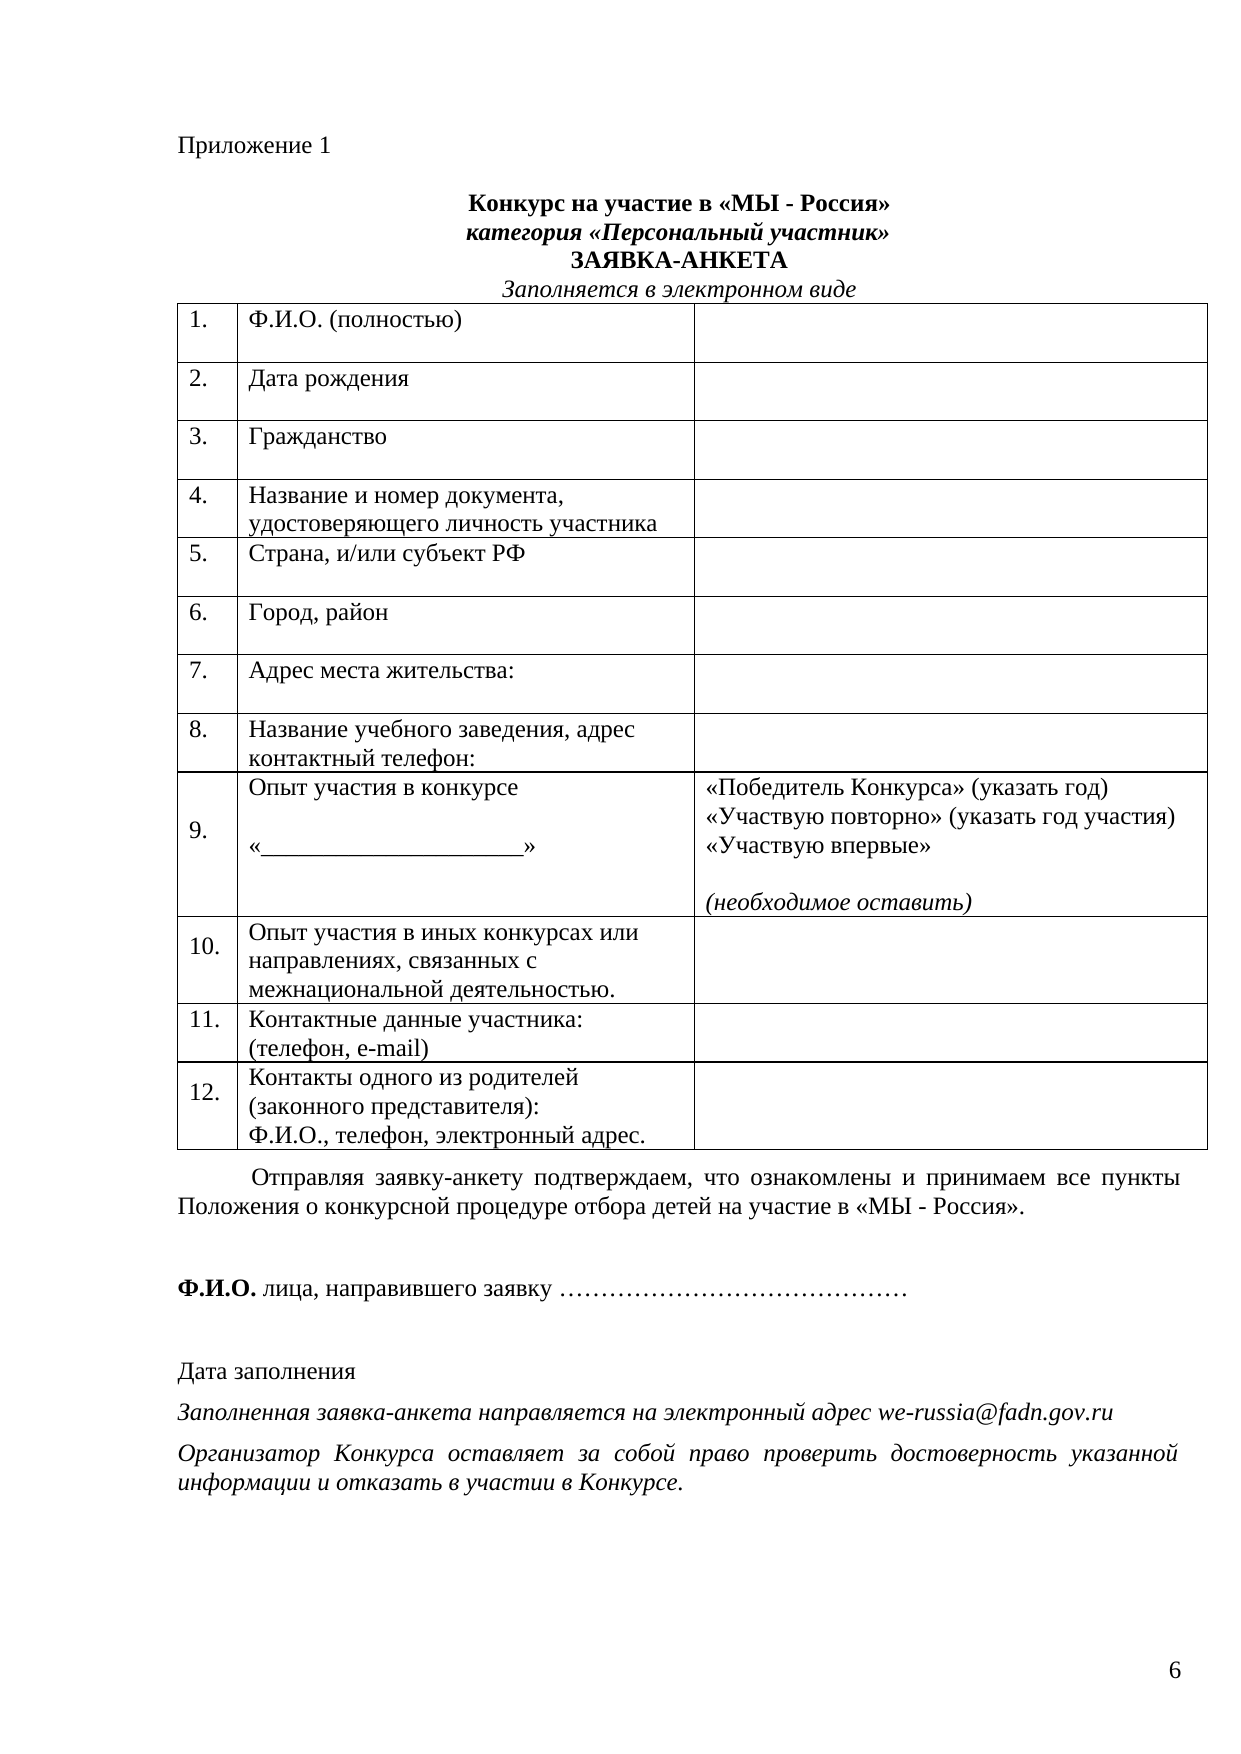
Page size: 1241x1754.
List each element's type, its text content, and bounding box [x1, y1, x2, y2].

table_cell Контактные данные участника: (телефон, e-mail) [238, 1004, 694, 1061]
table_cell [178, 363, 237, 420]
table_cell Опыт участия в конкурсе «_____________________» [238, 773, 694, 916]
table_cell [178, 714, 237, 771]
text ЗАЯВКА-АНКЕТА [177, 246, 1181, 274]
table_cell [695, 714, 1207, 771]
table_cell [695, 917, 1207, 1003]
table_cell Название и номер документа, удостоверяющего личность участника [238, 480, 694, 537]
table_cell [695, 363, 1207, 420]
table_cell [178, 917, 237, 1003]
table_cell [178, 1004, 237, 1061]
table_cell Дата рождения [238, 363, 694, 420]
table_cell [695, 480, 1207, 537]
table_cell [695, 597, 1207, 654]
table_cell Город, район [238, 597, 694, 654]
table_cell [178, 480, 237, 537]
table_header Ф.И.О. (полностью) [238, 304, 694, 362]
table_cell Название учебного заведения, адрес контактный телефон: [238, 714, 694, 771]
table_cell [695, 421, 1207, 479]
text Дата заполнения [177, 1356, 1181, 1385]
text Организатор Конкурса оставляет за собой право проверить достоверность указанной информации и отказать в участии в Конкурсе. [177, 1438, 1181, 1496]
table_cell Гражданство [238, 421, 694, 479]
table_header [178, 304, 237, 362]
table_cell [695, 538, 1207, 596]
table_header [695, 304, 1207, 362]
table_cell Контакты одного из родителей (законного представителя): Ф.И.О., телефон, электронный адрес. [238, 1063, 694, 1149]
table_cell [178, 655, 237, 713]
table_cell [695, 655, 1207, 713]
table_cell [178, 1063, 237, 1149]
text Отправляя заявку-анкету подтверждаем, что ознакомлены и принимаем все пункты Положения о конкурсной процедуре отбора детей на участие в «МЫ - Россия». [177, 1162, 1181, 1220]
table_cell [178, 597, 237, 654]
text Заполненная заявка-анкета направляется на электронный адрес we-russia@fadn.gov.ru [177, 1397, 1181, 1426]
table_cell Адрес места жительства: [238, 655, 694, 713]
table_cell [695, 1004, 1207, 1061]
text Заполняется в электронном виде [177, 274, 1181, 303]
text Ф.И.О. лица, направившего заявку …………………………………… [177, 1273, 1181, 1302]
table_cell [695, 1063, 1207, 1149]
table_cell «Победитель Конкурса» (указать год) «Участвую повторно» (указать год участия) «Участвую впервые» (необходимое оставить) [695, 773, 1207, 916]
text Приложение 1 [177, 131, 1181, 159]
text категория «Персональный участник» [177, 217, 1181, 246]
text Конкурс на участие в «МЫ - Россия» [177, 188, 1181, 217]
table_cell [178, 538, 237, 596]
table_cell Опыт участия в иных конкурсах или направлениях, связанных с межнациональной деятельностью. [238, 917, 694, 1003]
table_cell [178, 773, 237, 916]
table_cell Страна, и/или субъект РФ [238, 538, 694, 596]
table_cell [178, 421, 237, 479]
